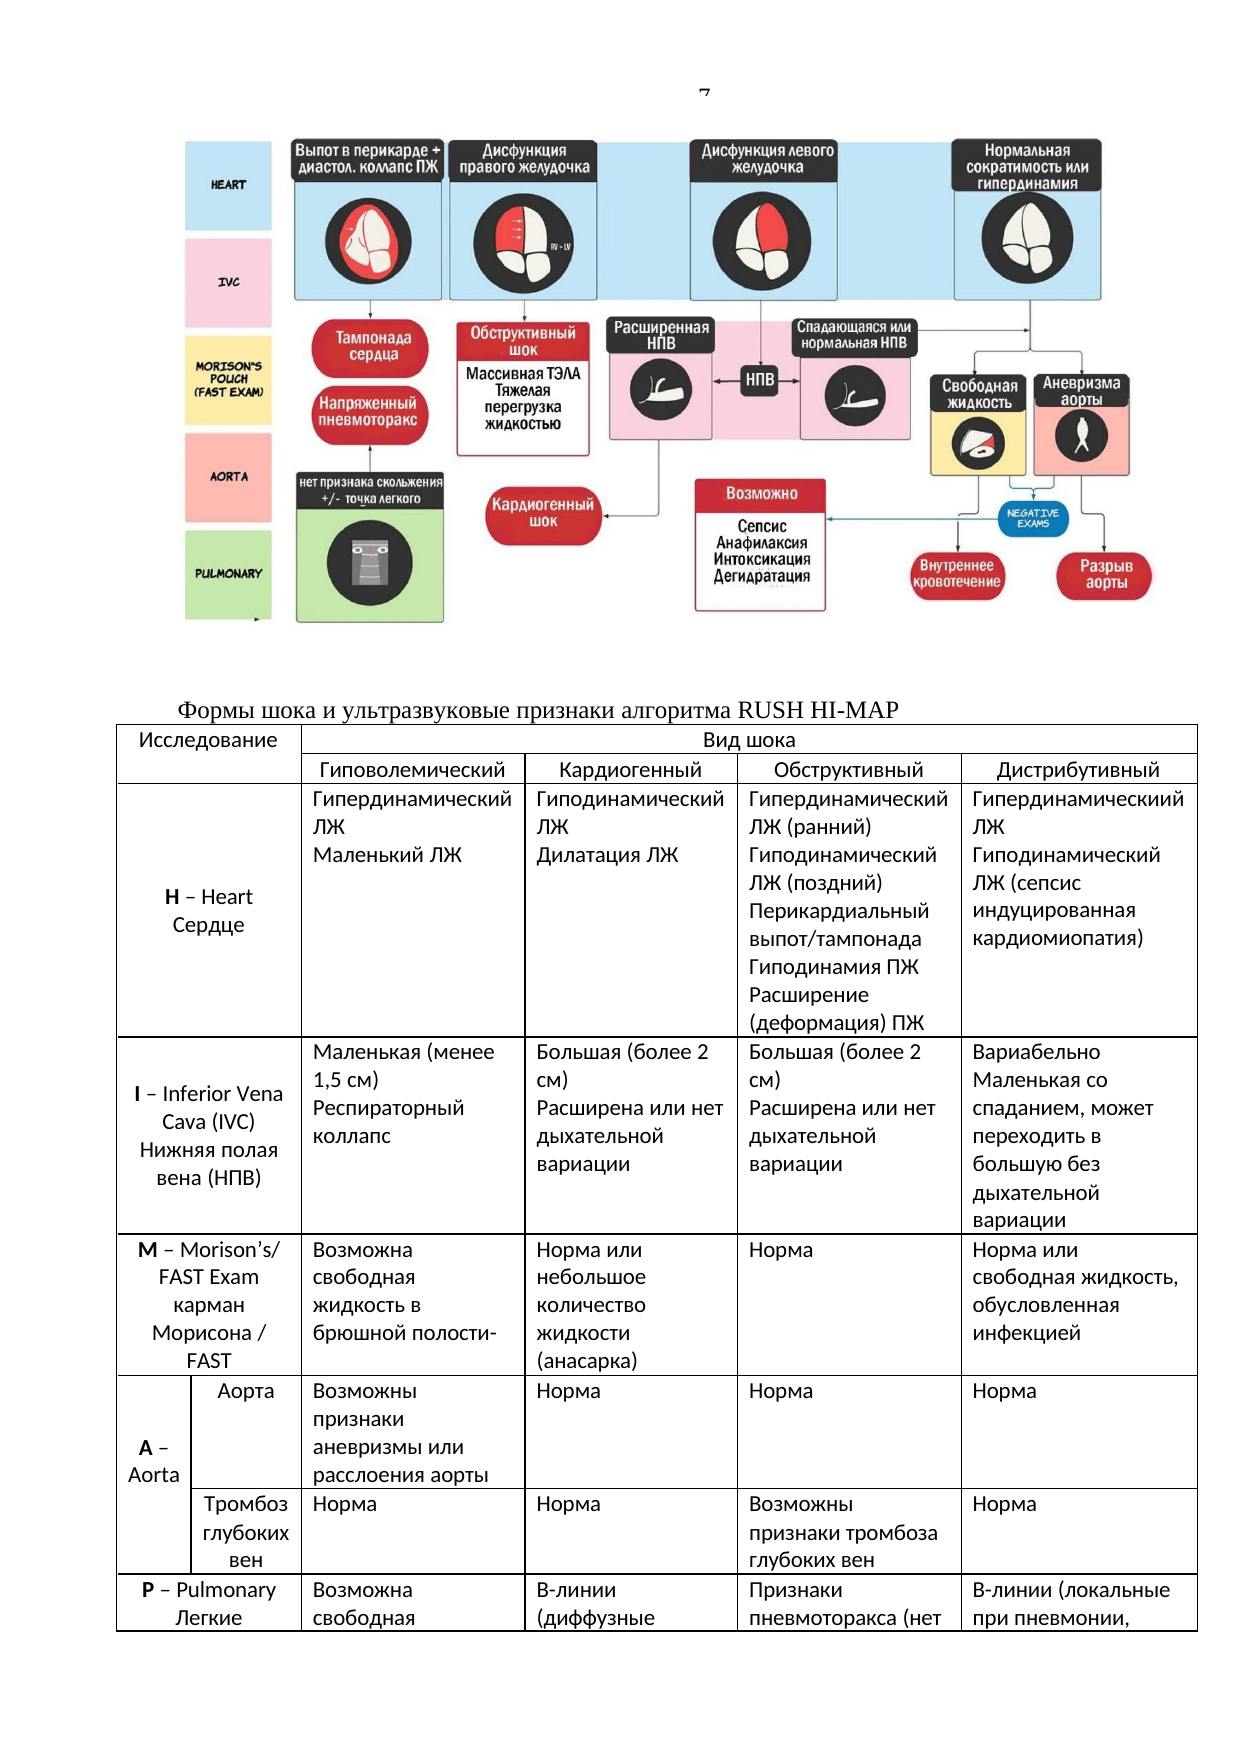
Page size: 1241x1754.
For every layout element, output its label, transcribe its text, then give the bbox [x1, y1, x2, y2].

table_cell Обструктивный [738, 754, 961, 782]
table_cell В-линии (диффузные [526, 1575, 737, 1630]
table_cell Аорта [192, 1376, 301, 1488]
table_cell Дистрибутивный [962, 754, 1197, 782]
table_cell Норма или небольшое количество жидкости (анасарка) [526, 1235, 737, 1374]
table_cell Норма [302, 1489, 524, 1573]
table_cell Маленькая (менее 1,5 см) Респираторный коллапс [302, 1038, 524, 1233]
table_cell Норма [962, 1376, 1197, 1488]
table_cell Возможна свободная [302, 1575, 524, 1630]
picture [177, 129, 1161, 633]
table_cell Гиповолемический [302, 754, 524, 782]
table_cell Норма [738, 1235, 961, 1374]
table_cell Возможна свободная жидкость в брюшной полости- [302, 1235, 524, 1374]
table_cell Норма [962, 1489, 1197, 1573]
table_cell Норма [526, 1489, 737, 1573]
table_cell Возможны признаки аневризмы или расслоения аорты [302, 1376, 524, 1488]
table_cell P – Pulmonary Легкие [117, 1574, 301, 1630]
table_cell Норма [526, 1376, 737, 1488]
table_cell Большая (более 2 см) Расширена или нет дыхательной вариации [738, 1038, 961, 1233]
table_cell Гиподинамический ЛЖ Дилатация ЛЖ [526, 784, 737, 1036]
table_cell Возможны признаки тромбоза глубоких вен [738, 1489, 961, 1573]
table_cell Норма или свободная жидкость, обусловленная инфекцией [962, 1235, 1197, 1374]
table_cell Большая (более 2 см) Расширена или нет дыхательной вариации [526, 1038, 737, 1233]
table_cell A – Aorta [117, 1376, 190, 1573]
table_cell Норма [738, 1376, 961, 1488]
table_cell В-линии (локальные при пневмонии, [962, 1575, 1197, 1630]
table_cell H – Heart Сердце [117, 784, 301, 1036]
table_cell I – Inferior Vena Cava (IVC) Нижняя полая вена (НПВ) [117, 1037, 301, 1233]
table_cell Гипердинамическиий ЛЖ Гиподинамический ЛЖ (сепсис индуцированная кардиомиопатия) [962, 784, 1197, 1036]
table_header Исследование [117, 725, 301, 782]
table_cell Кардиогенный [526, 754, 737, 782]
table_cell Гипердинамический ЛЖ (ранний) Гиподинамический ЛЖ (поздний) Перикардиальный выпот/тампонада Гиподинамия ПЖ Расширение (деформация) ПЖ [738, 784, 961, 1036]
table_header Вид шока [302, 725, 1197, 753]
table_cell M – Morison’s/ FAST Exam карман Морисона / FAST [117, 1234, 301, 1374]
table_cell Тромбоз глубоких вен [192, 1489, 301, 1573]
table_cell Признаки пневмоторакса (нет [738, 1575, 961, 1630]
table_cell Гипердинамический ЛЖ Маленький ЛЖ [302, 784, 524, 1036]
table_cell Вариабельно Маленькая со спаданием, может переходить в большую без дыхательной вариации [962, 1038, 1197, 1233]
text Формы шока и ультразвуковые признаки алгоритма RUSH HI-MAP [177, 695, 1211, 724]
